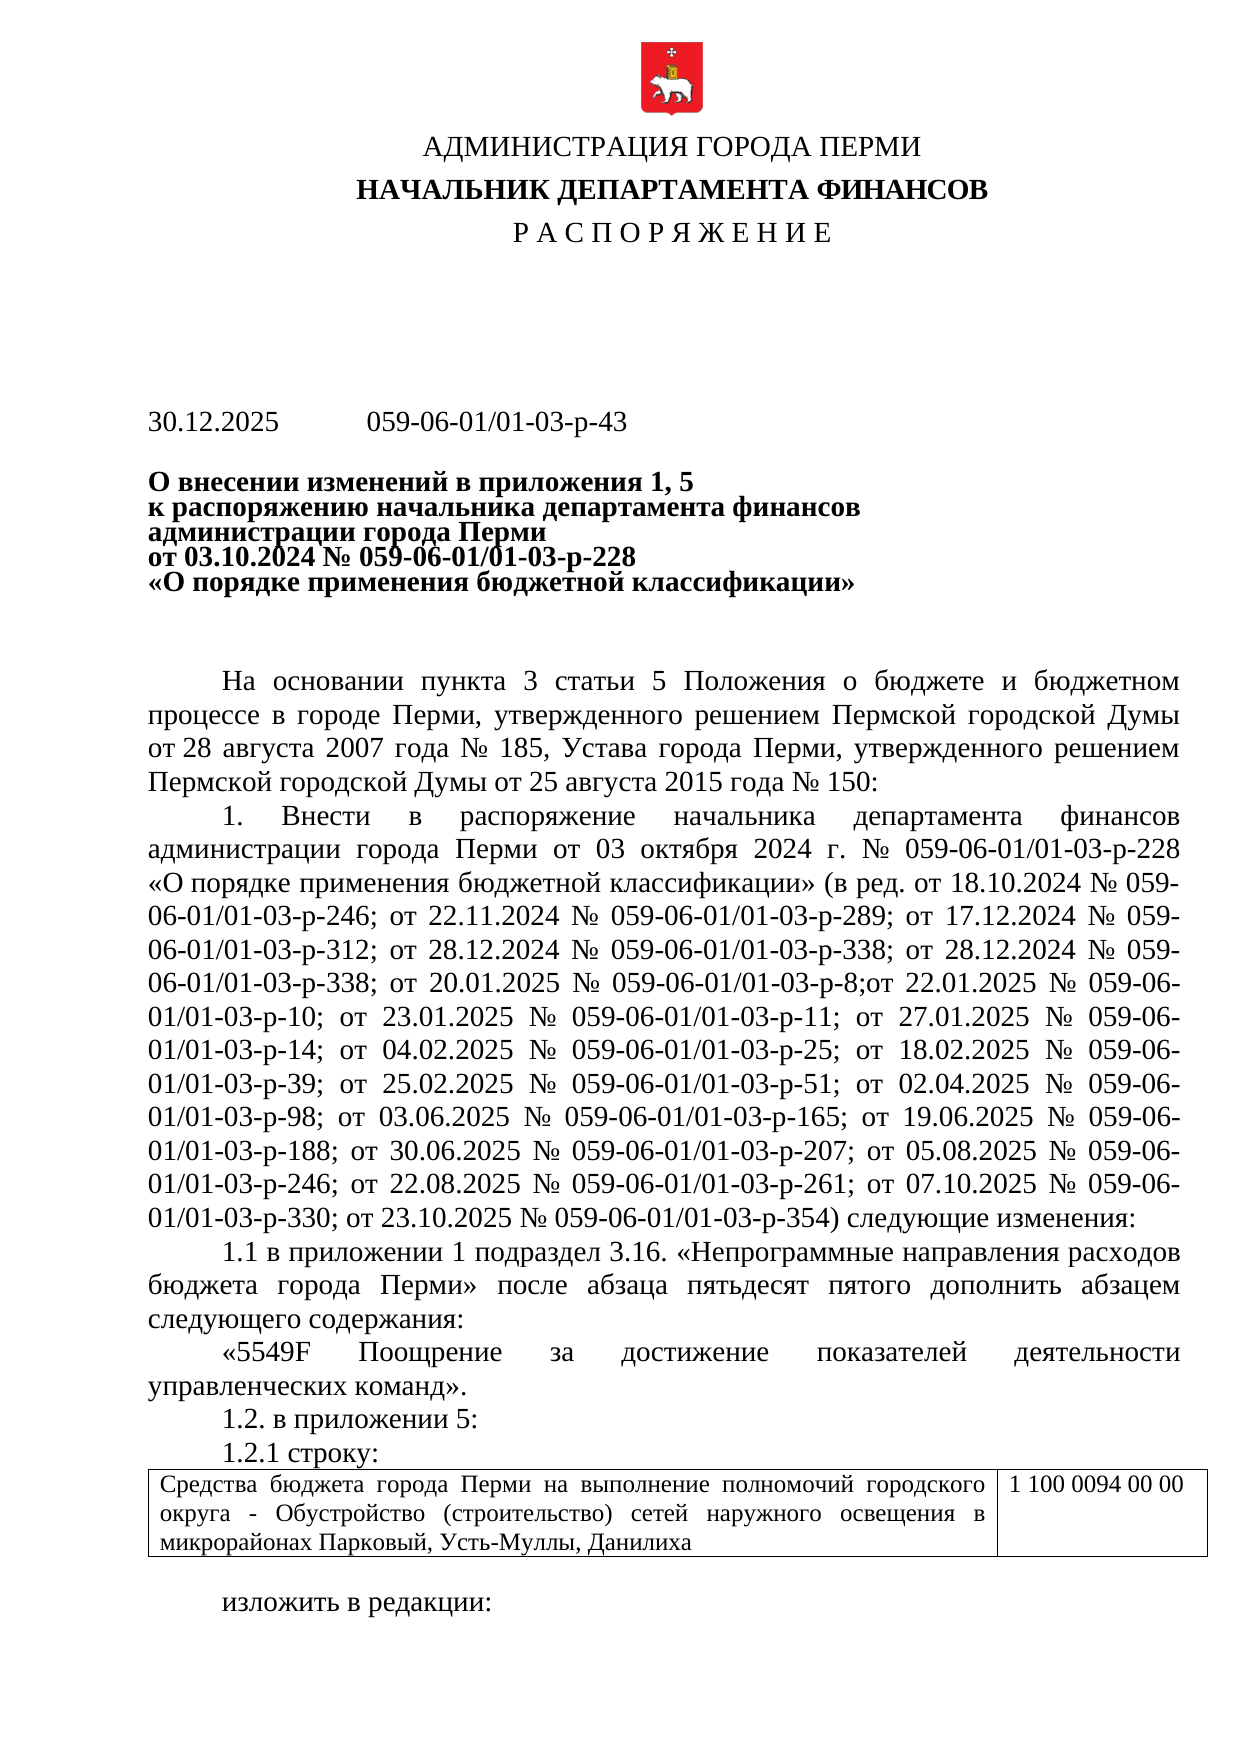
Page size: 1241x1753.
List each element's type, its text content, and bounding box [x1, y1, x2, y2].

text к распоряжению начальника департамента финансов [744, 496, 1181, 521]
text 1.2.1 строку: [148, 1435, 1181, 1468]
text На основании пункта 3 статьи 5 Положения о бюджете и бюджетном процессе в городе Перми, утвержденного решением Пермской городской Думы от 28 августа 2007 года № 185, Устава города Перми, утвержденного решением Пермской городской Думы от 25 августа 2015 года № 150: [148, 663, 1181, 798]
text администрации города Перми [148, 521, 1181, 546]
table_header Средства бюджета города Перми на выполнение полномочий городского округа - Обустройство (строительство) сетей наружного освещения в микрорайонах Парковый, Усть-Муллы, Данилиха [149, 1470, 997, 1556]
picture [637, 38, 706, 118]
text от 03.10.2024 № 059-06-01/01-03-р-228 [148, 546, 1181, 571]
table_header 1 100 0094 00 00 [998, 1470, 1207, 1556]
text к распоряжению начальника департамента финансов [148, 496, 740, 521]
text О внесении изменений в приложения 1, 5 [148, 471, 1181, 496]
text 30.12.2025 059-06-01/01-03-р-43 [148, 404, 1181, 438]
text изложить в редакции: [148, 1587, 1181, 1618]
text «О порядке применения бюджетной классификации» [734, 571, 1181, 596]
text 1.1 в приложении 1 подраздел 3.16. «Непрограммные направления расходов бюджета города Перми» после абзаца пятьдесят пятого дополнить абзацем следующего содержания: [148, 1234, 1181, 1334]
text 1. Внести в распоряжение начальника департамента финансов администрации города Перми от 03 октября 2024 г. № 059-06-01/01-03-р-228 «О порядке применения бюджетной классификации» (в ред. от 18.10.2024 № 059-06-01/01-03-р-246; от 22.11.2024 № 059-06-01/01-03-р-289; от 17.12.2024 № 059-06-01/01-03-р-312; от 28.12.2024 № 059-06-01/01-03-р-338; от 28.12.2024 № 059-06-01/01-03-р-338; от 20.01.2025 № 059-06-01/01-03-р-8;от 22.01.2025 № 059-06-01/01-03-р-10; от 23.01.2025 № 059-06-01/01-03-р-11; от 27.01.2025 № 059-06-01/01-03-р-14; от 04.02.2025 № 059-06-01/01-03-р-25; от 18.02.2025 № 059-06-01/01-03-р-39; от 25.02.2025 № 059-06-01/01-03-р-51; от 02.04.2025 № 059-06-01/01-03-р-98; от 03.06.2025 № 059-06-01/01-03-р-165; от 19.06.2025 № 059-06-01/01-03-р-188; от 30.06.2025 № 059-06-01/01-03-р-207; от 05.08.2025 № 059-06-01/01-03-р-246; от 22.08.2025 № 059-06-01/01-03-р-261; от 07.10.2025 № 059-06-01/01-03-р-330; от 23.10.2025 № 059-06-01/01-03-р-354) следующие изменения: [148, 798, 1181, 1234]
text 1.2. в приложении 5: [148, 1401, 1181, 1435]
text «О порядке применения бюджетной классификации» [148, 571, 730, 596]
text «5549F Поощрение за достижение показателей деятельности управленческих команд». [148, 1334, 1181, 1401]
